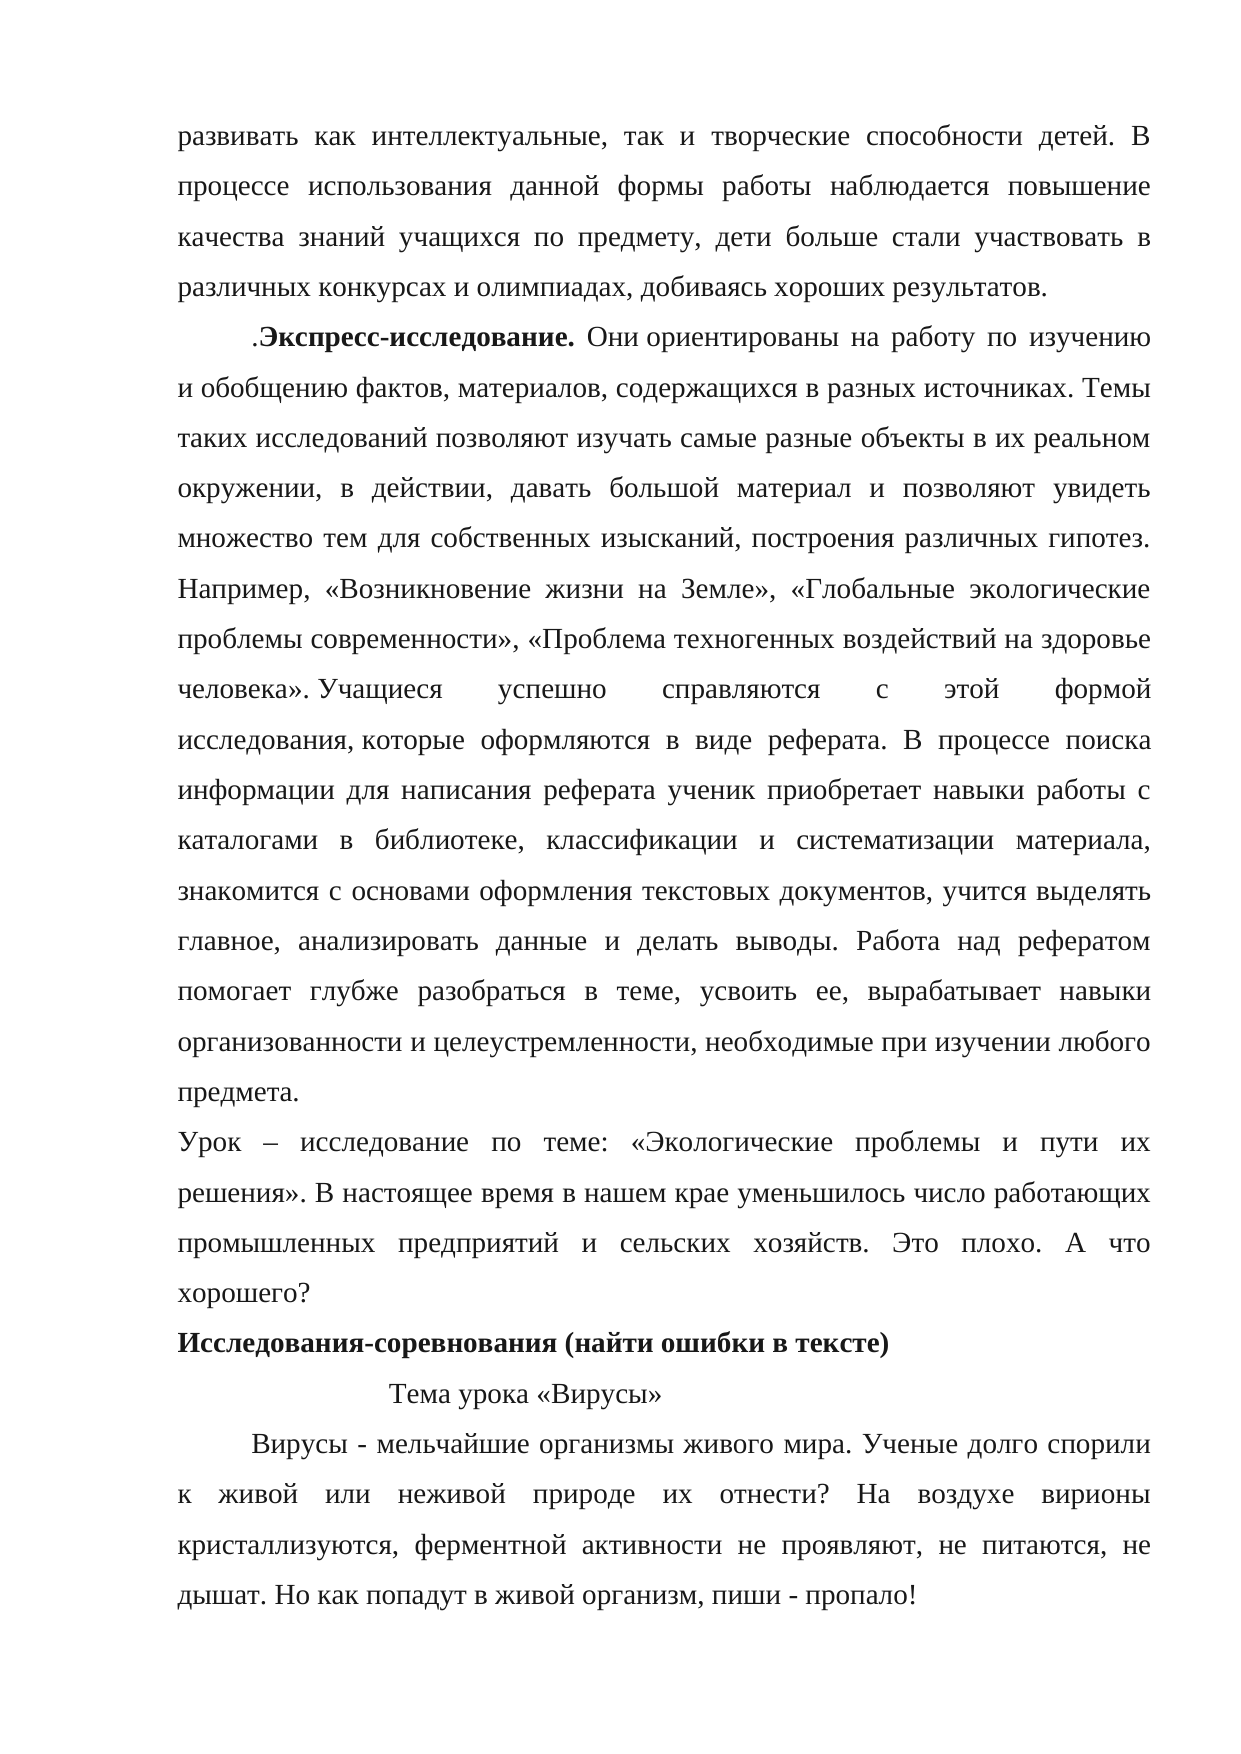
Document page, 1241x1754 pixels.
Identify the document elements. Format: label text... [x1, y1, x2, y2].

text Исследования-соревнования (найти ошибки в тексте) [177, 1326, 1152, 1359]
text Тема урока «Вирусы» [177, 1376, 1152, 1409]
text Вирусы - мельчайшие организмы живого мира. Ученые долго спорили к живой или неживой природе их отнести? На воздухе вирионы кристаллизуются, ферментной активности не проявляют, не питаются, не дышат. Но как попадут в живой организм, пиши - пропало! [177, 1426, 1152, 1611]
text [177, 118, 1152, 303]
text .Экспресс-исследование. Они ориентированы на работу по изучению и обобщению фактов, материалов, содержащихся в разных источниках. Темы таких исследований позволяют изучать самые разные объекты в их реальном окружении, в действии, давать большой материал и позволяют увидеть множество тем для собственных изысканий, построения различных гипотез. Например, «Возникновение жизни на Земле», «Глобальные экологические проблемы современности», «Проблема техногенных воздействий на здоровье человека». Учащиеся успешно справляются с этой формой исследования, которые оформляются в виде реферата. В процессе поиска информации для написания реферата ученик приобретает навыки работы с каталогами в библиотеке, классификации и систематизации материала, знакомится с основами оформления текстовых документов, учится выделять главное, анализировать данные и делать выводы. Работа над рефератом помогает глубже разобраться в теме, усвоить ее, вырабатывает навыки организованности и целеустремленности, необходимые при изучении любого предмета. [177, 319, 1152, 1108]
text Урок – исследование по теме: «Экологические проблемы и пути их решения». В настоящее время в нашем крае уменьшилось число работающих промышленных предприятий и сельских хозяйств. Это плохо. А что хорошего? [177, 1124, 1152, 1309]
